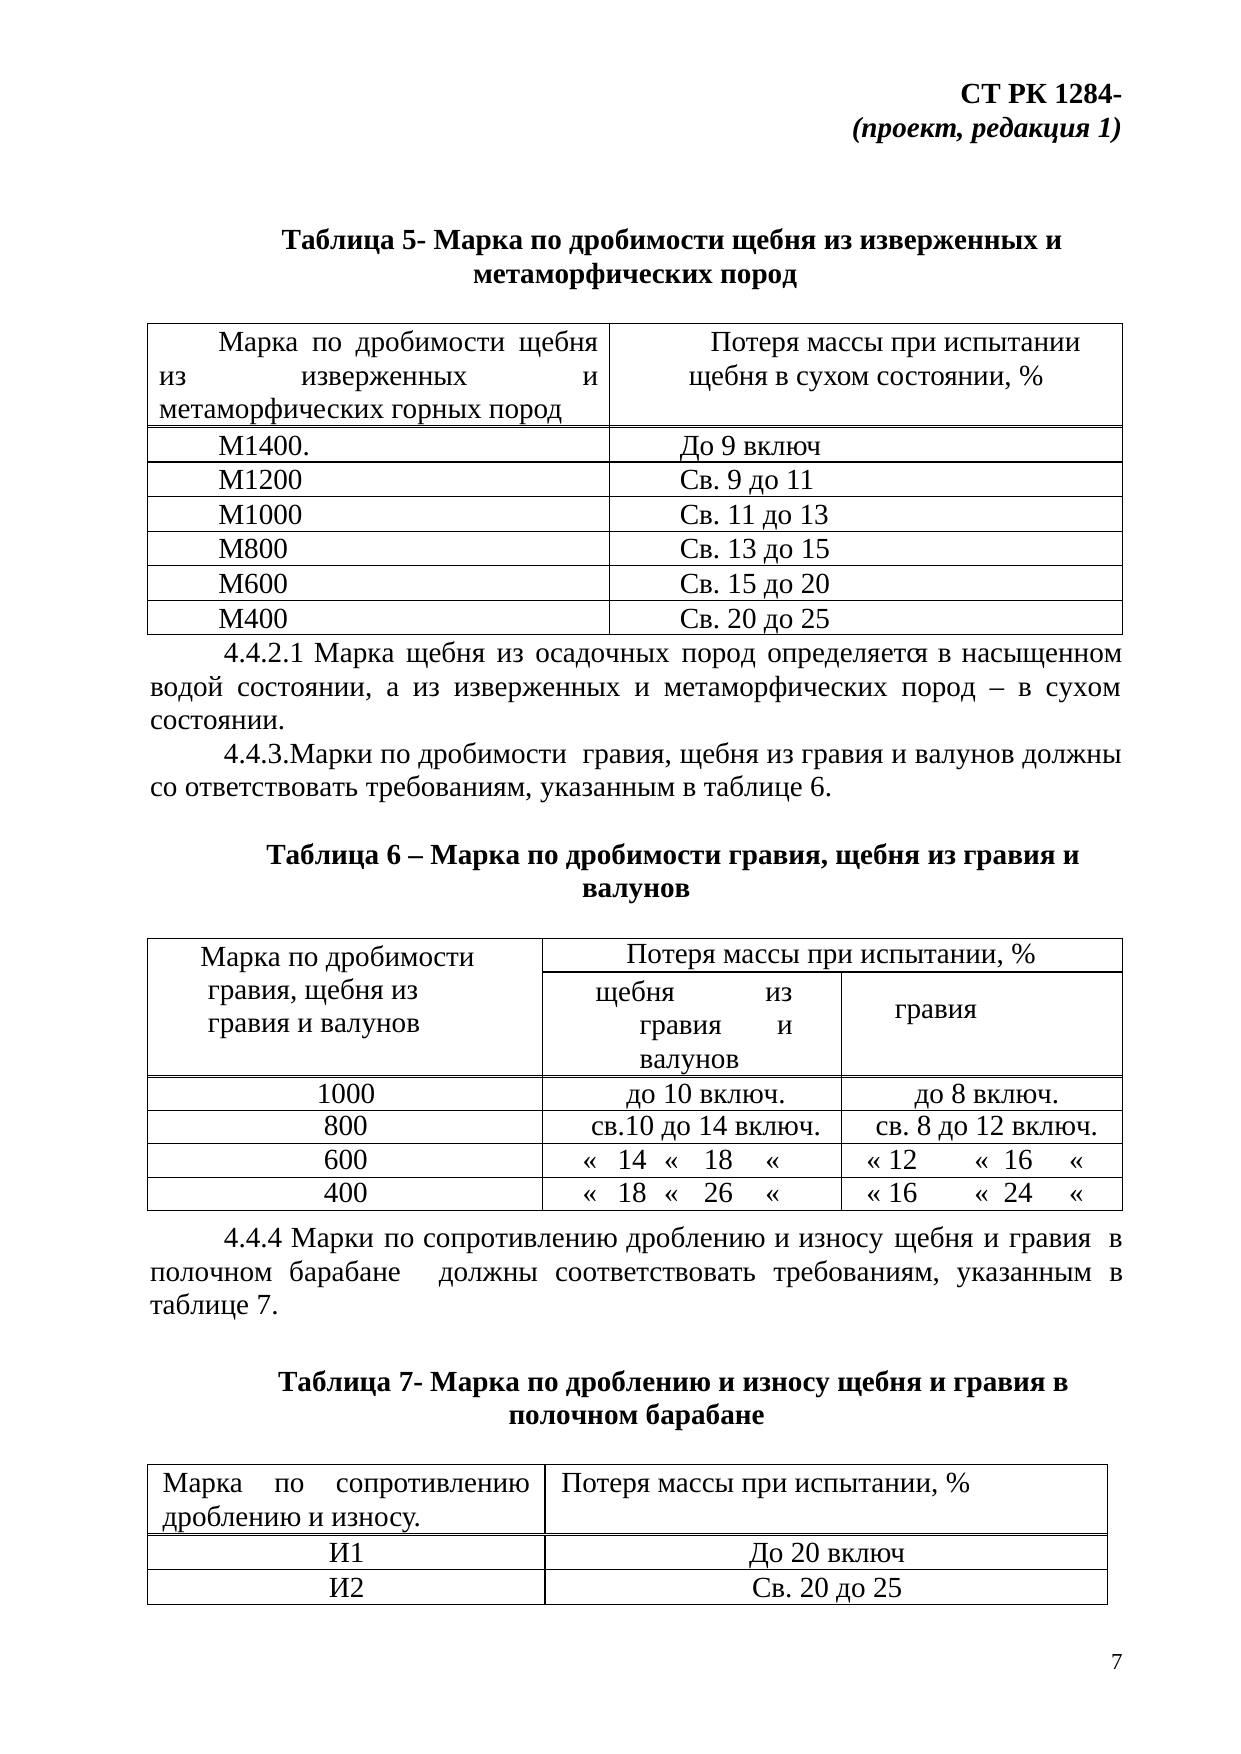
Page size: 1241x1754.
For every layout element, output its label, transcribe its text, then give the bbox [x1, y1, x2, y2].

table_cell 14 [612, 1144, 656, 1177]
table_cell И1 [148, 1536, 544, 1569]
table_header Марка по сопротивлению дроблению и износу. [148, 1465, 544, 1532]
table_cell Св. 13 до 15 [610, 532, 1122, 565]
table_cell « 12 [842, 1144, 966, 1177]
text 4.4.2.1 Марка щебня из осадочных пород определяется в насыщенном водой состоянии, а из изверженных и метаморфических пород – в сухом состоянии. [150, 635, 1122, 736]
table_cell Св. 20 до 25 [610, 601, 1122, 634]
table_cell 18 [685, 1144, 743, 1177]
table_cell М1000 [148, 497, 609, 531]
table_cell « [743, 1144, 841, 1177]
table_cell Св. 11 до 13 [610, 497, 1122, 531]
table_cell М1400. [148, 428, 609, 461]
table_cell 24 [995, 1178, 1049, 1210]
table_header Марка по дробимости гравия, щебня из гравия и валунов [148, 939, 542, 1075]
table_cell св.10 до 14 включ. [543, 1111, 841, 1143]
table_cell Св. 20 до 25 [546, 1570, 1107, 1604]
table_cell 18 [612, 1178, 656, 1210]
table_cell « [543, 1178, 612, 1210]
table_cell гравия [842, 973, 1122, 1075]
table_cell « [1050, 1144, 1122, 1177]
table_cell М600 [148, 566, 609, 600]
table_cell « [656, 1178, 685, 1210]
table_cell 400 [148, 1178, 542, 1210]
table_cell « [1050, 1178, 1122, 1210]
table_cell Св. 15 до 20 [610, 566, 1122, 600]
table_header Потеря массы при испытании, % [546, 1465, 1107, 1532]
table_cell М1200 [148, 463, 609, 496]
table_cell Св. 9 до 11 [610, 463, 1122, 496]
table_cell 26 [685, 1178, 743, 1210]
list Таблица 5- Марка по дробимости щебня из изверженных и метаморфических пород [148, 222, 1122, 289]
table_cell « [966, 1178, 995, 1210]
table_cell « [743, 1178, 841, 1210]
table_cell М800 [148, 532, 609, 565]
text 4.4.4 Марки по сопротивлению дроблению и износу щебня и гравия в полочном барабане должны соответствовать требованиям, указанным в таблице 7. [150, 1220, 1123, 1321]
table_cell до 10 включ. [543, 1078, 841, 1109]
table_cell 1000 [148, 1078, 542, 1109]
table_cell М400 [148, 601, 609, 634]
text Таблица 6 – Марка по дробимости гравия, щебня из гравия и валунов [150, 837, 1122, 904]
table_cell 600 [148, 1144, 542, 1177]
table_cell щебня из гравия и валунов [543, 973, 841, 1075]
table_cell 16 [995, 1144, 1049, 1177]
text Таблица 7- Марка по дроблению и износу щебня и гравия в полочном барабане [150, 1364, 1123, 1431]
table_cell 800 [148, 1111, 542, 1143]
table_cell до 8 включ. [842, 1078, 1122, 1109]
table_cell До 9 включ [610, 428, 1122, 461]
table_cell И2 [148, 1570, 544, 1604]
table_header Потеря массы при испытании, % [543, 939, 1122, 971]
table_cell « [656, 1144, 685, 1177]
table_header Марка по дробимости щебня из изверженных и метаморфических горных пород [148, 324, 609, 425]
table_header Потеря массы при испытании щебня в сухом состоянии, % [610, 324, 1122, 425]
table_cell св. 8 до 12 включ. [842, 1111, 1122, 1143]
table_cell « [966, 1144, 995, 1177]
table_cell « [543, 1144, 612, 1177]
table_cell До 20 включ [546, 1536, 1107, 1569]
text 4.4.3.Марки по дробимости гравия, щебня из гравия и валунов должны со ответствовать требованиям, указанным в таблице 6. [150, 736, 1122, 803]
table_cell « 16 [842, 1178, 966, 1210]
